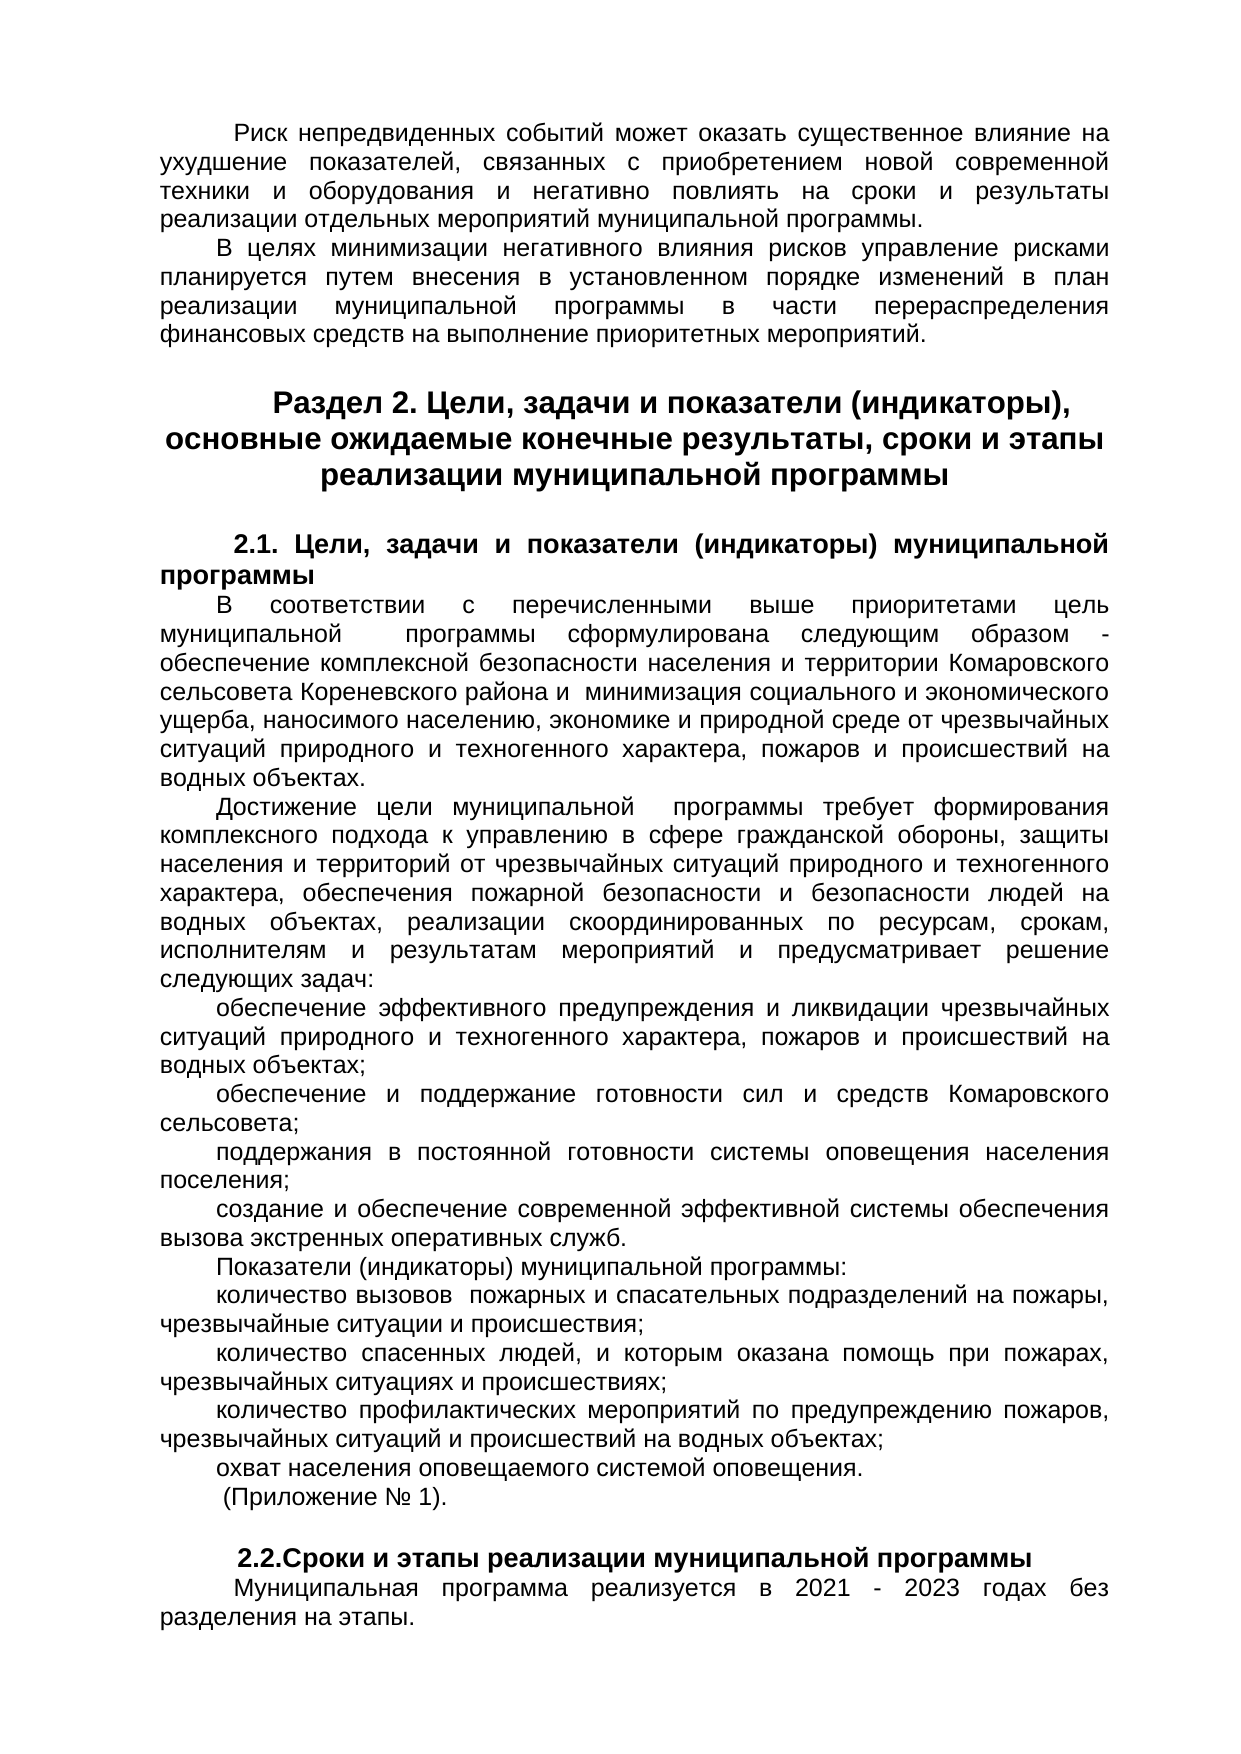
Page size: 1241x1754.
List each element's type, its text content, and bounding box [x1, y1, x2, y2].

text обеспечение эффективного предупреждения и ликвидации чрезвычайных ситуаций природного и техногенного характера, пожаров и происшествий на водных объектах; [159, 993, 1110, 1079]
text Показатели (индикаторы) муниципальной программы: [159, 1252, 1110, 1280]
text Достижение цели муниципальной программы требует формирования комплексного подхода к управлению в сфере гражданской обороны, защиты населения и территорий от чрезвычайных ситуаций природного и техногенного характера, обеспечения пожарной безопасности и безопасности людей на водных объектах, реализации скоординированных по ресурсам, срокам, исполнителям и результатам мероприятий и предусматривает решение следующих задач: [159, 792, 1110, 993]
text поддержания в постоянной готовности системы оповещения населения поселения; [159, 1137, 1110, 1194]
text (Приложение № 1). [159, 1482, 1110, 1510]
text Раздел 2. Цели, задачи и показатели (индикаторы), основные ожидаемые конечные результаты, сроки и этапы реализации муниципальной программы [159, 384, 1110, 492]
text Муниципальная программа реализуется в 2021 - 2023 годах без разделения на этапы. [159, 1573, 1110, 1630]
text Риск непредвиденных событий может оказать существенное влияние на ухудшение показателей, связанных с приобретением новой современной техники и оборудования и негативно повлиять на сроки и результаты реализации отдельных мероприятий муниципальной программы. [159, 118, 1110, 233]
text количество вызовов пожарных и спасательных подразделений на пожары, чрезвычайные ситуации и происшествия; [159, 1280, 1110, 1338]
text охват населения оповещаемого системой оповещения. [159, 1453, 1110, 1482]
text 2.1. Цели, задачи и показатели (индикаторы) муниципальной программы [159, 528, 1110, 590]
text 2.2.Сроки и этапы реализации муниципальной программы [159, 1542, 1110, 1573]
text В соответствии с перечисленными выше приоритетами цель муниципальной программы сформулирована следующим образом - обеспечение комплексной безопасности населения и территории Комаровского сельсовета Кореневского района и минимизация социального и экономического ущерба, наносимого населению, экономике и природной среде от чрезвычайных ситуаций природного и техногенного характера, пожаров и происшествий на водных объектах. [159, 590, 1110, 792]
text количество профилактических мероприятий по предупреждению пожаров, чрезвычайных ситуаций и происшествий на водных объектах; [159, 1395, 1110, 1453]
text В целях минимизации негативного влияния рисков управление рисками планируется путем внесения в установленном порядке изменений в план реализации муниципальной программы в части перераспределения финансовых средств на выполнение приоритетных мероприятий. [159, 233, 1110, 348]
text создание и обеспечение современной эффективной системы обеспечения вызова экстренных оперативных служб. [159, 1194, 1110, 1252]
text количество спасенных людей, и которым оказана помощь при пожарах, чрезвычайных ситуациях и происшествиях; [159, 1338, 1110, 1395]
text обеспечение и поддержание готовности сил и средств Комаровского сельсовета; [159, 1079, 1110, 1137]
